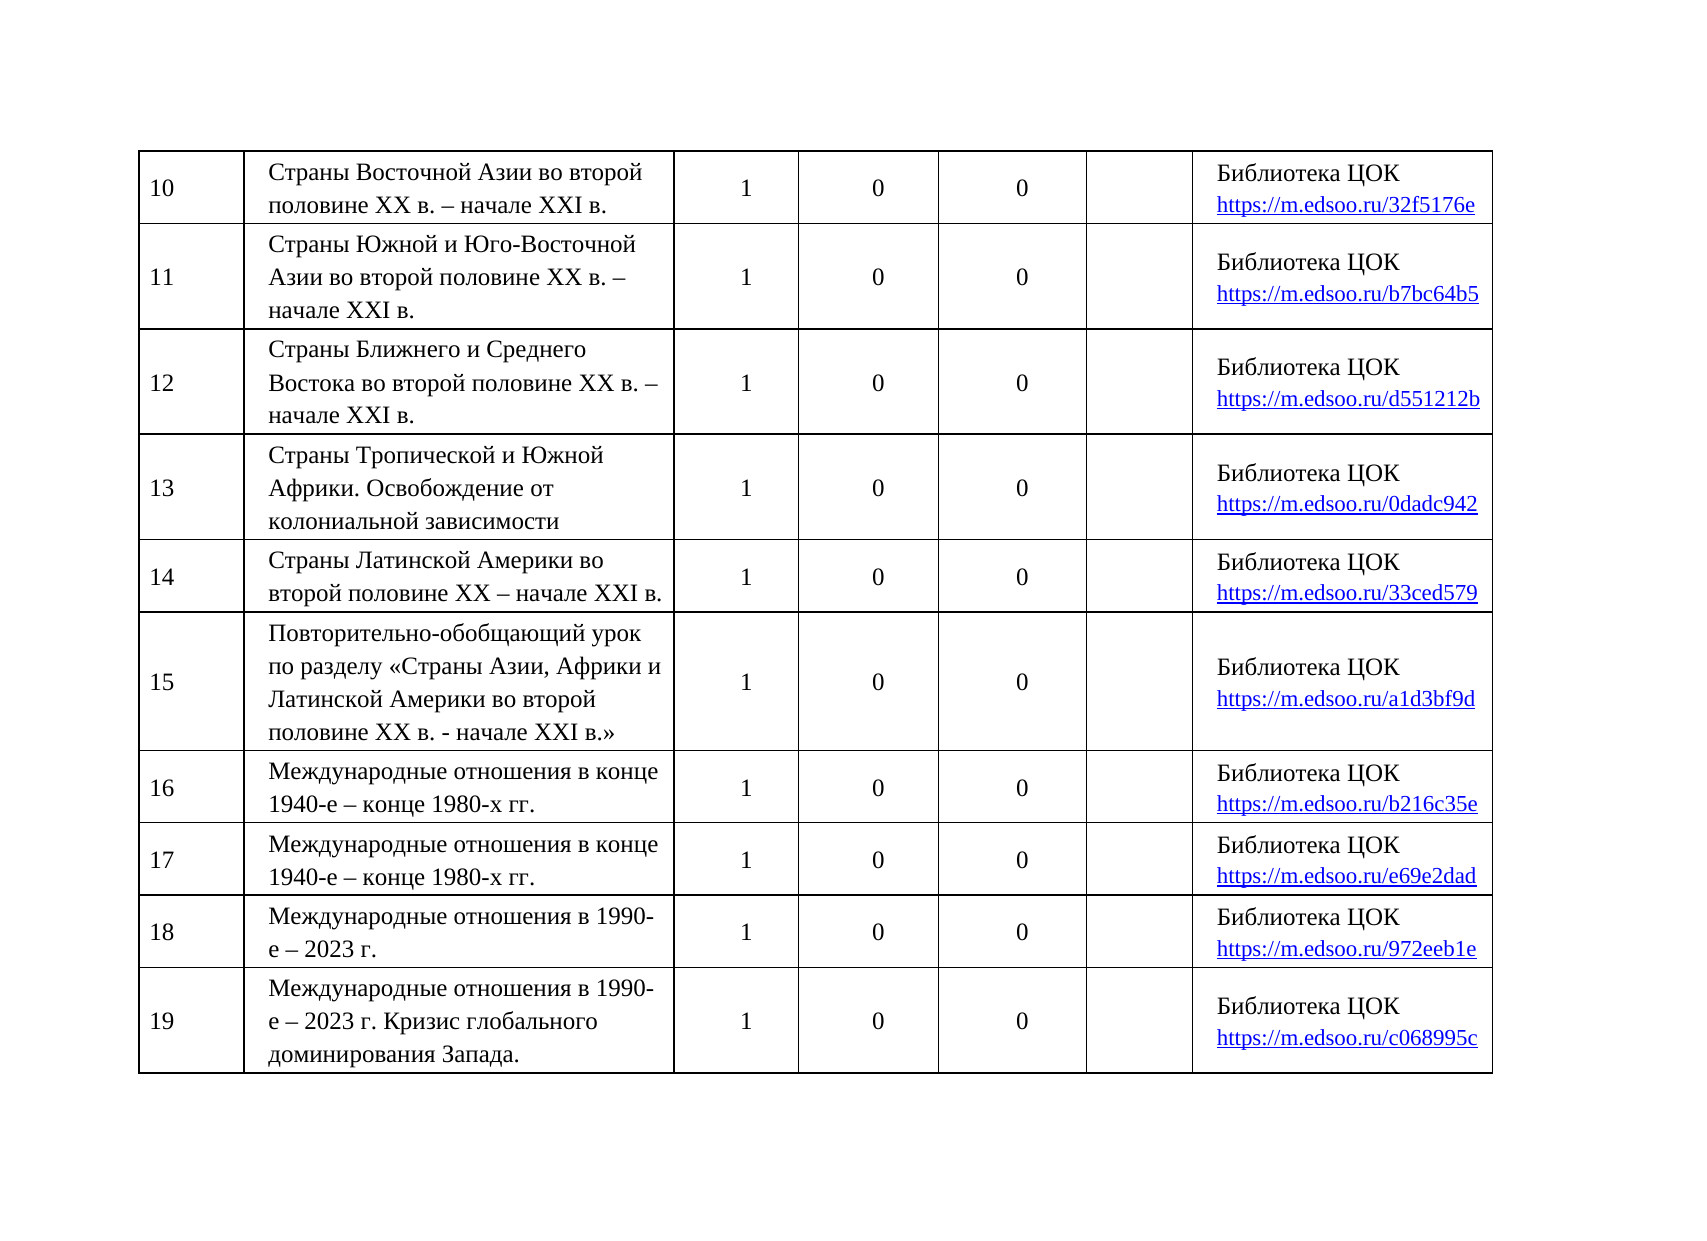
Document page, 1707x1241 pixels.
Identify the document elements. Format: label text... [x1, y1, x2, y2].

table_cell 0 [939, 435, 1086, 539]
table_cell 14 [140, 540, 243, 611]
table_cell 0 [799, 896, 938, 967]
table_cell Международные отношения в 1990-е – 2023 г. [245, 896, 673, 967]
table_cell 13 [140, 435, 243, 539]
table_cell Повторительно-обобщающий урок по разделу «Страны Азии, Африки и Латинской Америки во второй половине ХХ в. - начале XXI в.» [245, 613, 673, 749]
table_cell 0 [939, 152, 1086, 222]
table_cell 0 [799, 751, 938, 822]
table_cell 1 [675, 968, 798, 1072]
table_cell Страны Ближнего и Среднего Востока во второй половине ХХ в. – начале ХХI в. [245, 330, 673, 433]
table_cell 0 [939, 751, 1086, 822]
table_cell [1087, 152, 1192, 222]
table_cell [1087, 613, 1192, 749]
table_cell Библиотека ЦОК https://m.edsoo.ru/e69e2dad [1193, 823, 1492, 894]
table_cell 0 [939, 968, 1086, 1072]
table_cell [1087, 823, 1192, 894]
table_cell 1 [675, 896, 798, 967]
table_cell [1087, 330, 1192, 433]
table_cell 18 [140, 896, 243, 967]
table_cell Библиотека ЦОК https://m.edsoo.ru/972eeb1e [1193, 896, 1492, 967]
table_cell 1 [675, 152, 798, 222]
table_cell 0 [939, 823, 1086, 894]
table_cell 0 [939, 540, 1086, 611]
table_cell 0 [799, 540, 938, 611]
table_cell Библиотека ЦОК https://m.edsoo.ru/b216c35e [1193, 751, 1492, 822]
table_cell 0 [939, 224, 1086, 328]
table_cell Страны Южной и Юго-Восточной Азии во второй половине ХХ в. – начале ХХI в. [245, 224, 673, 328]
table_cell 1 [675, 224, 798, 328]
table_cell Библиотека ЦОК https://m.edsoo.ru/c068995c [1193, 968, 1492, 1072]
table_cell 19 [140, 968, 243, 1072]
table_cell 15 [140, 613, 243, 749]
table_cell Библиотека ЦОК https://m.edsoo.ru/d551212b [1193, 330, 1492, 433]
table_cell 1 [675, 823, 798, 894]
table_cell [1087, 751, 1192, 822]
table_cell 10 [140, 152, 243, 222]
table_cell Страны Восточной Азии во второй половине ХХ в. – начале ХХI в. [245, 152, 673, 222]
table_cell 0 [939, 330, 1086, 433]
table_cell 1 [675, 330, 798, 433]
table_cell 0 [799, 330, 938, 433]
table_cell 1 [675, 751, 798, 822]
table_cell 12 [140, 330, 243, 433]
table_cell [1087, 540, 1192, 611]
table_cell 17 [140, 823, 243, 894]
table_cell [1087, 224, 1192, 328]
table_cell 1 [675, 540, 798, 611]
table_cell Библиотека ЦОК https://m.edsoo.ru/b7bc64b5 [1193, 224, 1492, 328]
table_cell Библиотека ЦОК https://m.edsoo.ru/33ced579 [1193, 540, 1492, 611]
table_cell Страны Тропической и Южной Африки. Освобождение от колониальной зависимости [245, 435, 673, 539]
table_cell 0 [939, 896, 1086, 967]
table_cell 1 [675, 613, 798, 749]
table_cell [1087, 435, 1192, 539]
table_cell 1 [675, 435, 798, 539]
table_cell 0 [799, 435, 938, 539]
table_cell 0 [799, 152, 938, 222]
table_cell Библиотека ЦОК https://m.edsoo.ru/32f5176e [1193, 152, 1492, 222]
table_cell Библиотека ЦОК https://m.edsoo.ru/a1d3bf9d [1193, 613, 1492, 749]
table_cell Страны Латинской Америки во второй половине ХХ – начале ХХI в. [245, 540, 673, 611]
table_cell 16 [140, 751, 243, 822]
table_cell 0 [799, 823, 938, 894]
table_cell 0 [799, 613, 938, 749]
table_cell 0 [799, 224, 938, 328]
table_cell 0 [799, 968, 938, 1072]
table_cell 0 [939, 613, 1086, 749]
table_cell Международные отношения в конце 1940-е – конце 1980-х гг. [245, 823, 673, 894]
table_cell Библиотека ЦОК https://m.edsoo.ru/0dadc942 [1193, 435, 1492, 539]
table_cell [1087, 968, 1192, 1072]
table_cell [1087, 896, 1192, 967]
table_cell Международные отношения в 1990-е – 2023 г. Кризис глобального доминирования Запада. [245, 968, 673, 1072]
table_cell 11 [140, 224, 243, 328]
table_cell Международные отношения в конце 1940-е – конце 1980-х гг. [245, 751, 673, 822]
